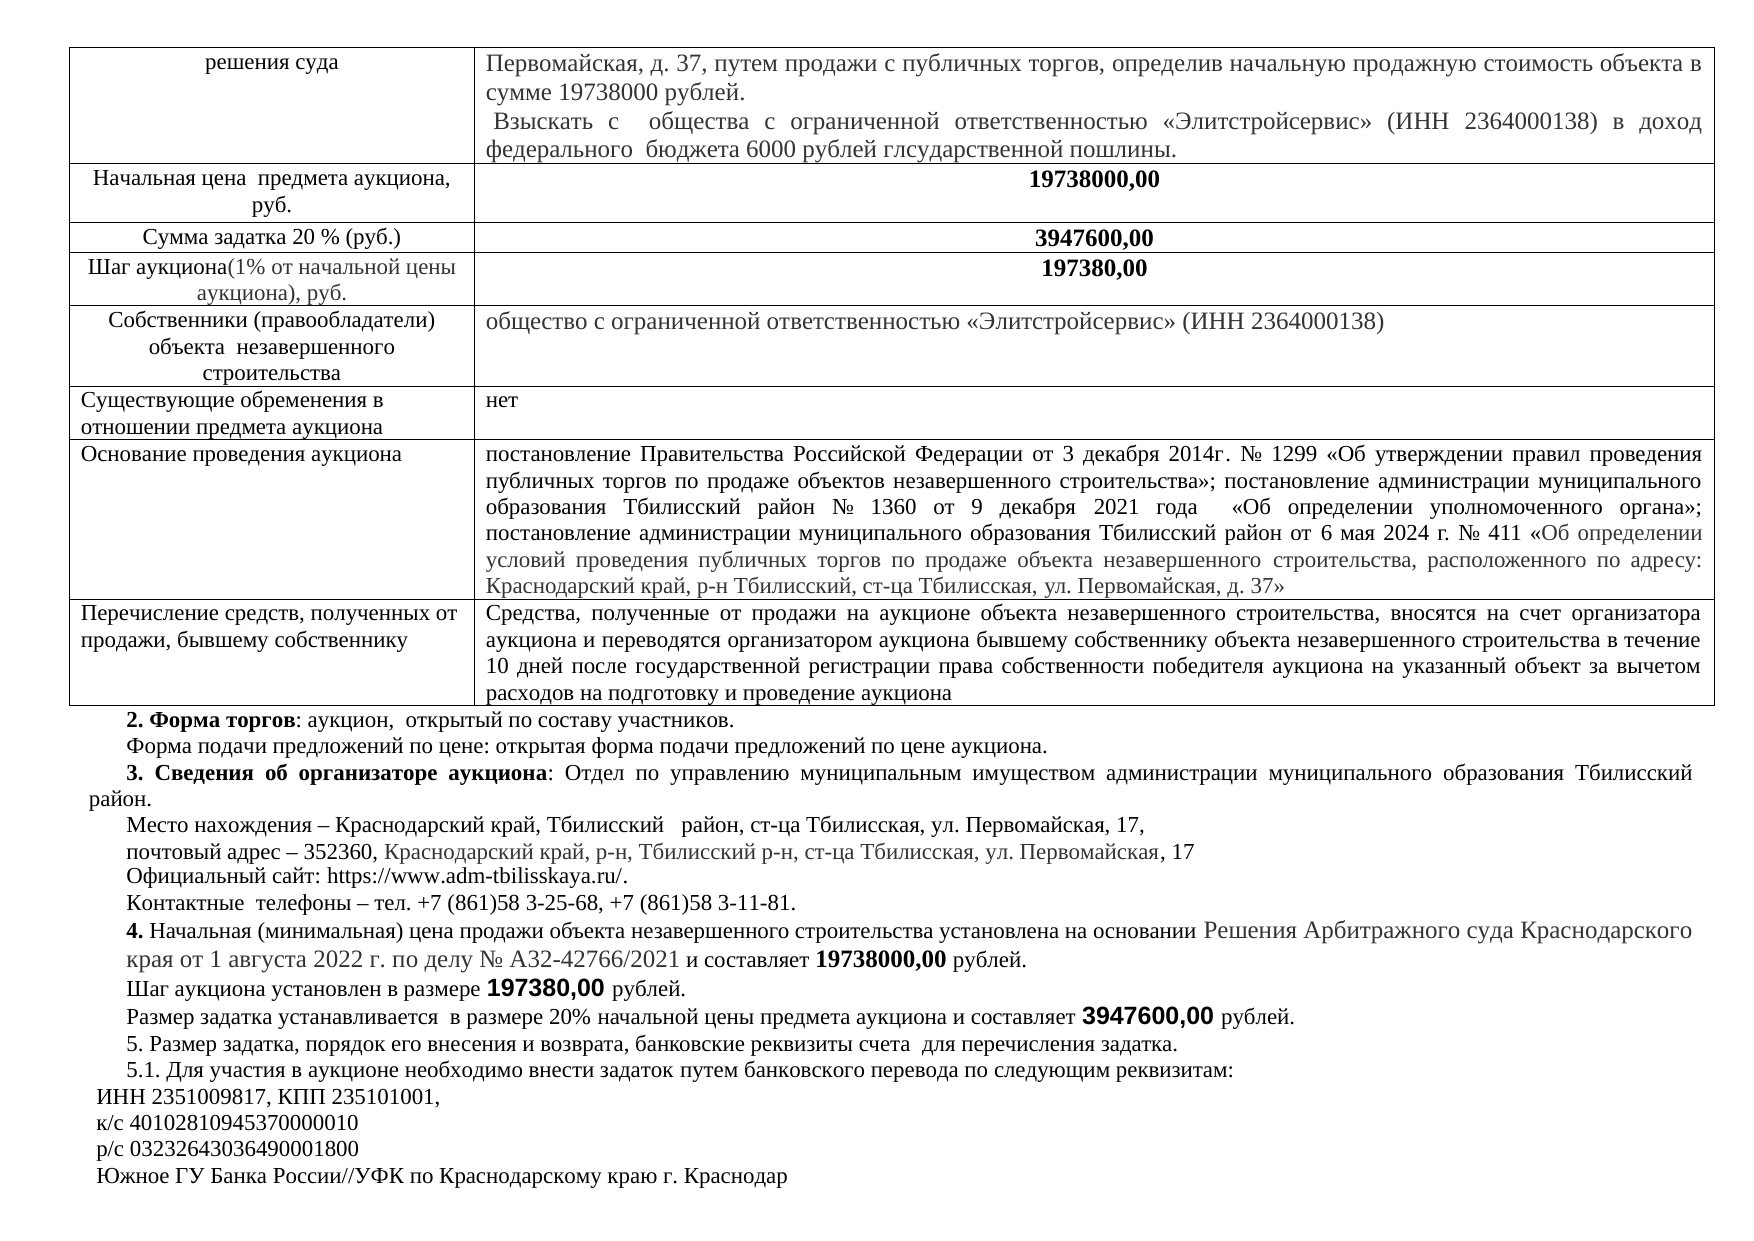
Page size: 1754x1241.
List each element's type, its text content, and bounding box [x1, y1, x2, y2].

table_cell 3947600,00 [475, 223, 1714, 252]
text Размер задатка устанавливается в размере 20% начальной цены предмета аукциона и составляет 3947600,00 рублей. [89, 1001, 1695, 1030]
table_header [89, 1083, 1683, 1188]
table_cell Перечисление средств, полученных от продажи, бывшему собственнику [70, 600, 474, 705]
table_cell Шаг аукциона(1% от начальной цены аукциона), руб. [70, 253, 474, 305]
table_cell 19738000,00 [475, 164, 1714, 222]
text 5. Размер задатка, порядок его внесения и возврата, банковские реквизиты счета для перечисления задатка. [89, 1030, 1695, 1056]
text Официальный сайт: https://www.adm-tbilisskaya.ru/. [89, 864, 1695, 889]
text 3. Сведения об организаторе аукциона: Отдел по управлению муниципальным имуществом администрации муниципального образования Тбилисский район. [89, 759, 1695, 811]
text Шаг аукциона установлен в размере 197380,00 рублей. [89, 973, 1695, 1001]
table_cell нет [475, 387, 1714, 439]
text 4. Начальная (минимальная) цена продажи объекта незавершенного строительства установлена на основании Решения Арбитражного суда Краснодарского края от 1 августа 2022 г. по делу № А32-42766/2021 и составляет 19738000,00 рублей. [126, 915, 1695, 973]
table_cell постановление Правительства Российской Федерации от 3 декабря 2014г. № 1299 «Об утверждении правил проведения публичных торгов по продаже объектов незавершенного строительства»; постановление администрации муниципального образования Тбилисский район № 1360 от 9 декабря 2021 года «Об определении уполномоченного органа»; постановление администрации муниципального образования Тбилисский район от 6 мая 2024 г. № 411 «Об определении условий проведения публичных торгов по продаже объекта незавершенного строительства, расположенного по адресу: Краснодарский край, р-н Тбилисский, ст-ца Тбилисская, ул. Первомайская, д. 37» [475, 440, 1714, 598]
table_cell 197380,00 [475, 253, 1714, 305]
text 5.1. Для участия в аукционе необходимо внести задаток путем банковского перевода по следующим реквизитам: [89, 1056, 1695, 1083]
table_cell Сумма задатка 20 % (руб.) [70, 223, 474, 252]
table_cell Собственники (правообладатели) объекта незавершенного строительства [70, 306, 474, 386]
text Место нахождения – Краснодарский край, Тбилисский район, ст-ца Тбилисская, ул. Первомайская, 17, [89, 811, 1695, 838]
table_cell Начальная цена предмета аукциона, руб. [70, 164, 474, 222]
table_cell Средства, полученные от продажи на аукционе объекта незавершенного строительства, вносятся на счет организатора аукциона и переводятся организатором аукциона бывшему собственнику объекта незавершенного строительства в течение 10 дней после государственной регистрации права собственности победителя аукциона на указанный объект за вычетом расходов на подготовку и проведение аукциона [475, 600, 1714, 705]
text Форма подачи предложений по цене: открытая форма подачи предложений по цене аукциона. [89, 732, 1695, 759]
text Контактные телефоны – тел. +7 (861)58 3-25-68, +7 (861)58 3-11-81. [89, 889, 1695, 915]
text 2. Форма торгов: аукцион, открытый по составу участников. [89, 706, 1695, 732]
table_cell общество с ограниченной ответственностью «Элитстройсервис» (ИНН 2364000138) [475, 306, 1714, 386]
table_cell Существующие обременения в отношении предмета аукциона [70, 387, 474, 439]
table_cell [70, 48, 474, 163]
text почтовый адрес – 352360, Краснодарский край, р-н, Тбилисский р-н, ст-ца Тбилисская, ул. Первомайская, 17 [89, 838, 1695, 864]
table_cell Основание проведения аукциона [70, 440, 474, 598]
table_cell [475, 48, 1714, 163]
